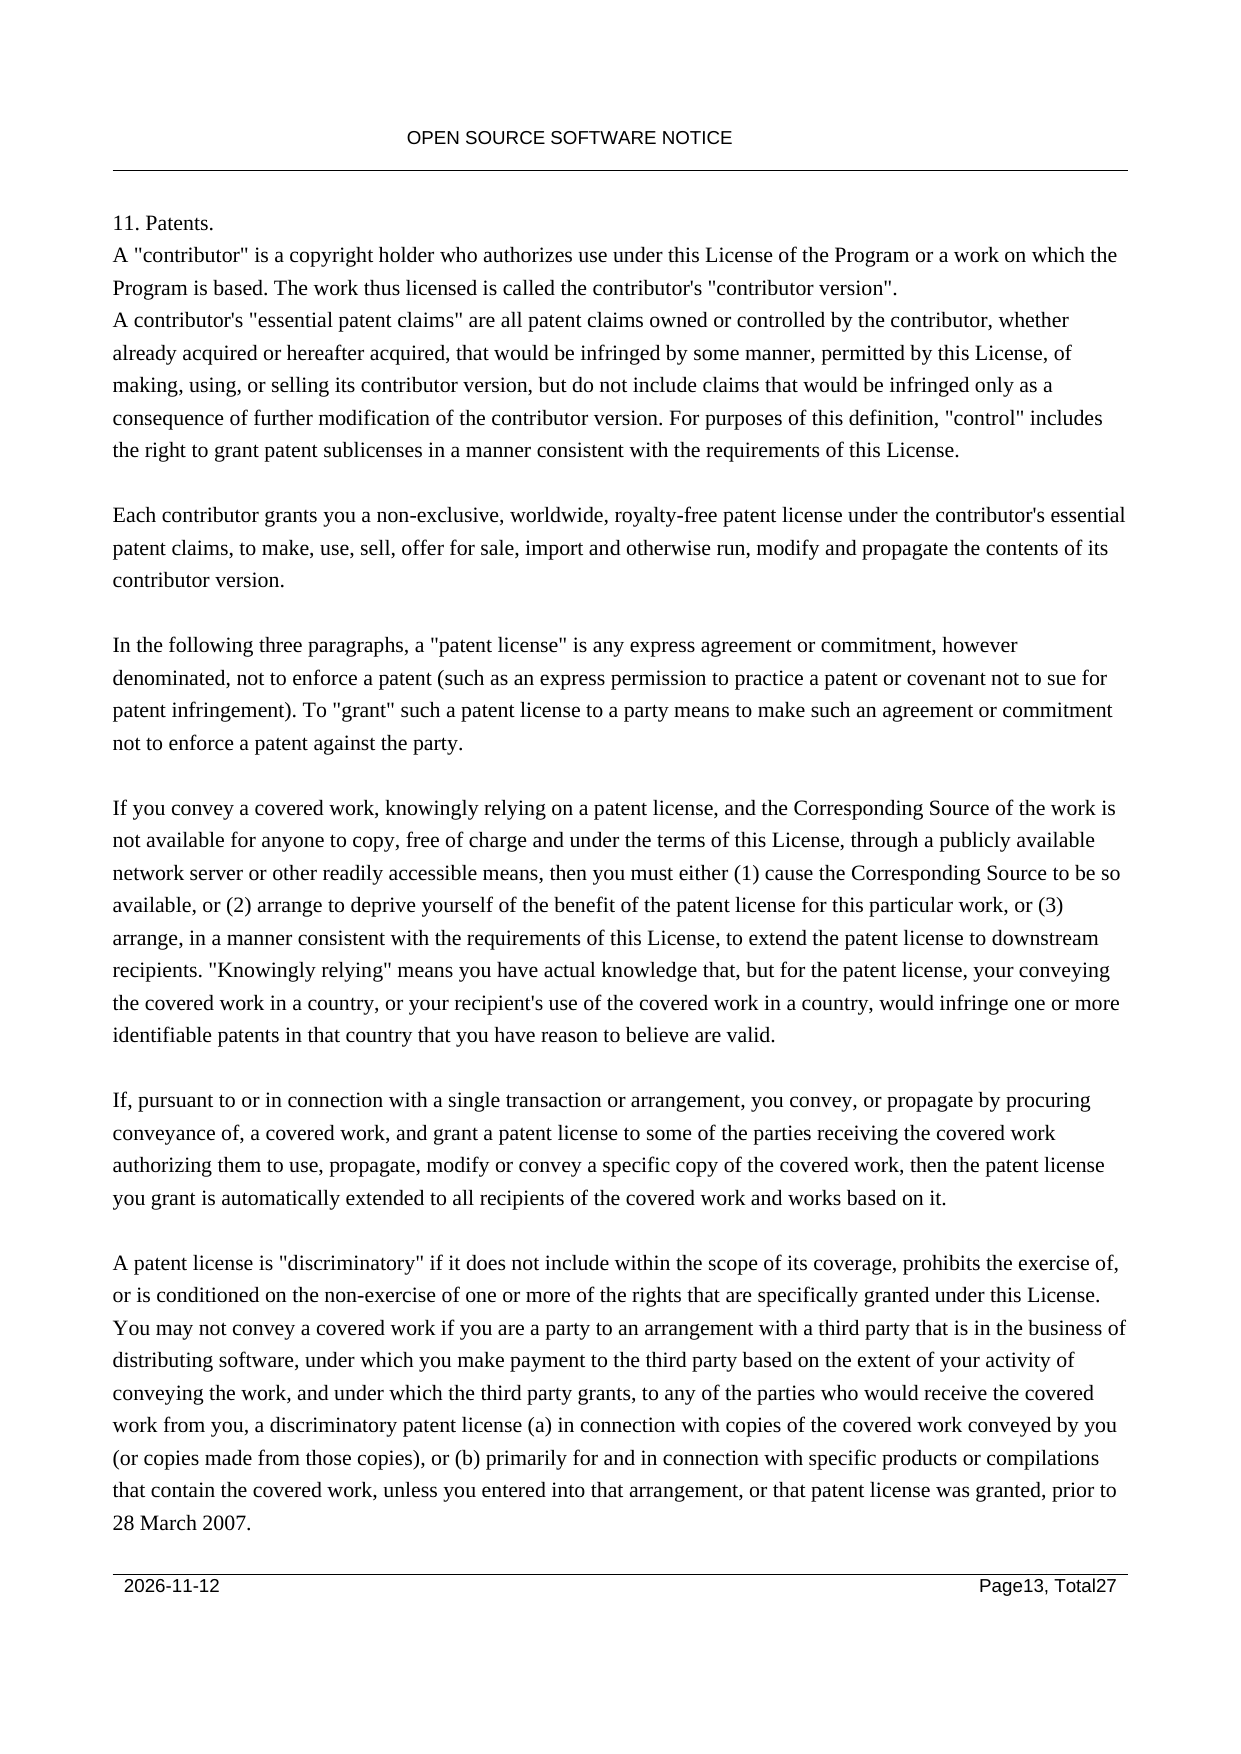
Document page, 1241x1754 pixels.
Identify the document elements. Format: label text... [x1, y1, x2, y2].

text In the following three paragraphs, a "patent license" is any express agreement or commitment, however denominated, not to enforce a patent (such as an express permission to practice a patent or covenant not to sue for patent infringement). To "grant" such a patent license to a party means to make such an agreement or commitment not to enforce a patent against the party. [112, 629, 1128, 759]
text A "contributor" is a copyright holder who authorizes use under this License of the Program or a work on which the Program is based. The work thus licensed is called the contributor's "contributor version". [112, 239, 1128, 304]
text If you convey a covered work, knowingly relying on a patent license, and the Corresponding Source of the work is not available for anyone to copy, free of charge and under the terms of this License, through a publicly available network server or other readily accessible means, then you must either (1) cause the Corresponding Source to be so available, or (2) arrange to deprive yourself of the benefit of the patent license for this particular work, or (3) arrange, in a manner consistent with the requirements of this License, to extend the patent license to downstream recipients. "Knowingly relying" means you have actual knowledge that, but for the patent license, your conveying the covered work in a country, or your recipient's use of the covered work in a country, would infringe one or more identifiable patents in that country that you have reason to believe are valid. [112, 791, 1128, 1051]
text Each contributor grants you a non-exclusive, worldwide, royalty-free patent license under the contributor's essential patent claims, to make, use, sell, offer for sale, import and otherwise run, modify and propagate the contents of its contributor version. [112, 499, 1128, 596]
text 11. Patents. [112, 206, 1128, 239]
text A patent license is "discriminatory" if it does not include within the scope of its coverage, prohibits the exercise of, or is conditioned on the non-exercise of one or more of the rights that are specifically granted under this License. You may not convey a covered work if you are a party to an arrangement with a third party that is in the business of distributing software, under which you make payment to the third party based on the extent of your activity of conveying the work, and under which the third party grants, to any of the parties who would receive the covered work from you, a discriminatory patent license (a) in connection with copies of the covered work conveyed by you (or copies made from those copies), or (b) primarily for and in connection with specific products or compilations that contain the covered work, unless you entered into that arrangement, or that patent license was granted, prior to 28 March 2007. [112, 1246, 1128, 1539]
text If, pursuant to or in connection with a single transaction or arrangement, you convey, or propagate by procuring conveyance of, a covered work, and grant a patent license to some of the parties receiving the covered work authorizing them to use, propagate, modify or convey a specific copy of the covered work, then the patent license you grant is automatically extended to all recipients of the covered work and works based on it. [112, 1084, 1128, 1214]
text A contributor's "essential patent claims" are all patent claims owned or controlled by the contributor, whether already acquired or hereafter acquired, that would be infringed by some manner, permitted by this License, of making, using, or selling its contributor version, but do not include claims that would be infringed only as a consequence of further modification of the contributor version. For purposes of this definition, "control" includes the right to grant patent sublicenses in a manner consistent with the requirements of this License. [112, 304, 1128, 466]
